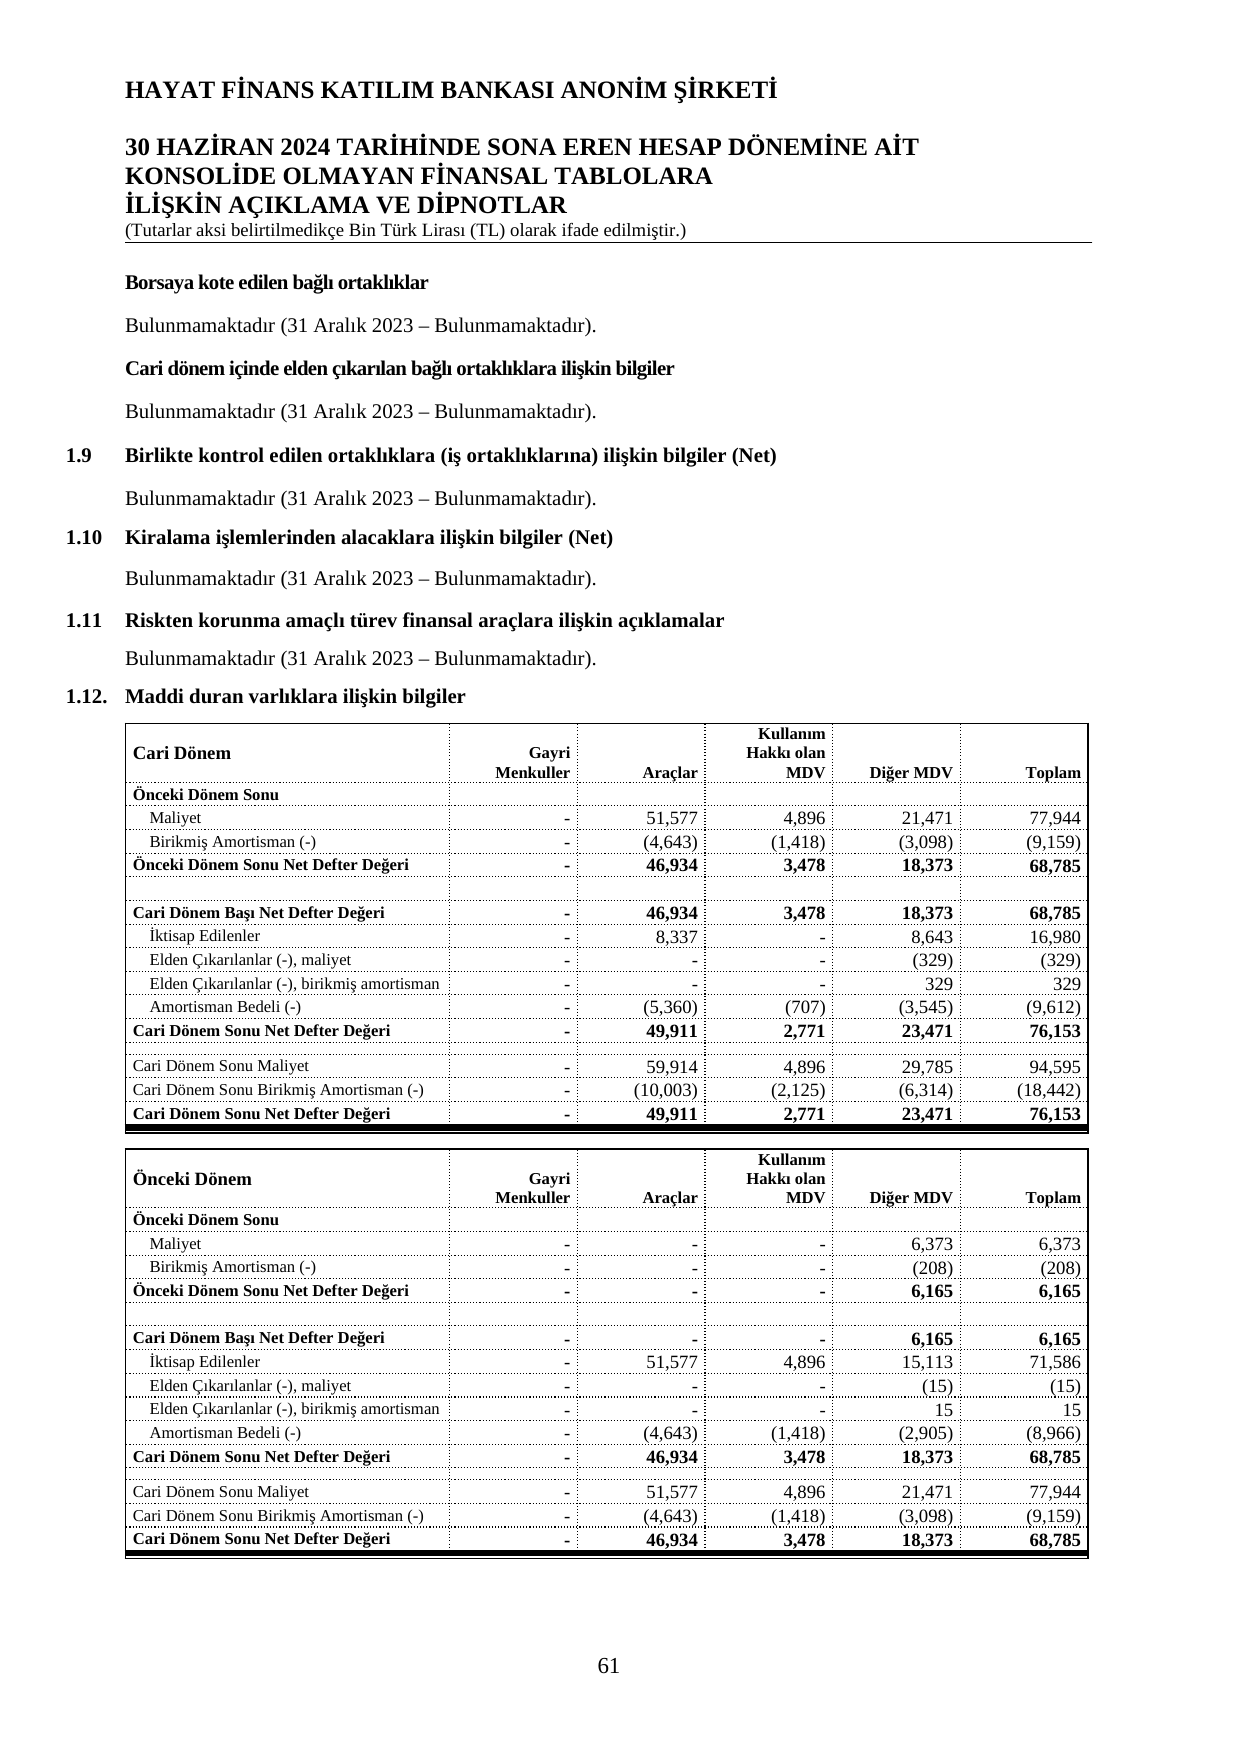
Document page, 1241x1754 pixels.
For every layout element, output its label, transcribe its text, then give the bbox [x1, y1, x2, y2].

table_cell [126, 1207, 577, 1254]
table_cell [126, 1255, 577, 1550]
text Bulunmamaktadır (31 Aralık 2023 – Bulunmamaktadır). [125, 313, 1092, 337]
text Cari dönem içinde elden çıkarılan bağlı ortaklıklara ilişkin bilgiler [66, 356, 1092, 380]
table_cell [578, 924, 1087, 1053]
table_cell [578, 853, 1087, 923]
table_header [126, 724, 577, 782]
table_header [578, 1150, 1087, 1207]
text 1.9 Birlikte kontrol edilen ortaklıklara (iş ortaklıklarına) ilişkin bilgiler (Net) [66, 443, 1092, 467]
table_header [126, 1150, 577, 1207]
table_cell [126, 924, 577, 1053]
text 1.11 Riskten korunma amaçlı türev finansal araçlara ilişkin açıklamalar [66, 609, 1092, 632]
text 1.10 Kiralama işlemlerinden alacaklara ilişkin bilgiler (Net) [66, 525, 1092, 549]
text Bulunmamaktadır (31 Aralık 2023 – Bulunmamaktadır). [125, 486, 1092, 510]
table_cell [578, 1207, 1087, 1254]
text Bulunmamaktadır (31 Aralık 2023 – Bulunmamaktadır). [125, 566, 1092, 590]
text Bulunmamaktadır (31 Aralık 2023 – Bulunmamaktadır). [125, 399, 1092, 423]
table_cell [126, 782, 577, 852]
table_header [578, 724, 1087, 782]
text 1.12. Maddi duran varlıklara ilişkin bilgiler [66, 685, 1092, 708]
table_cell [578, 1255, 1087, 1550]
text Borsaya kote edilen bağlı ortaklıklar [66, 270, 1092, 294]
text Bulunmamaktadır (31 Aralık 2023 – Bulunmamaktadır). [125, 645, 1092, 669]
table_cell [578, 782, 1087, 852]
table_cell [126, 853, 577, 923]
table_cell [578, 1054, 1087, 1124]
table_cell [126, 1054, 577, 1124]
